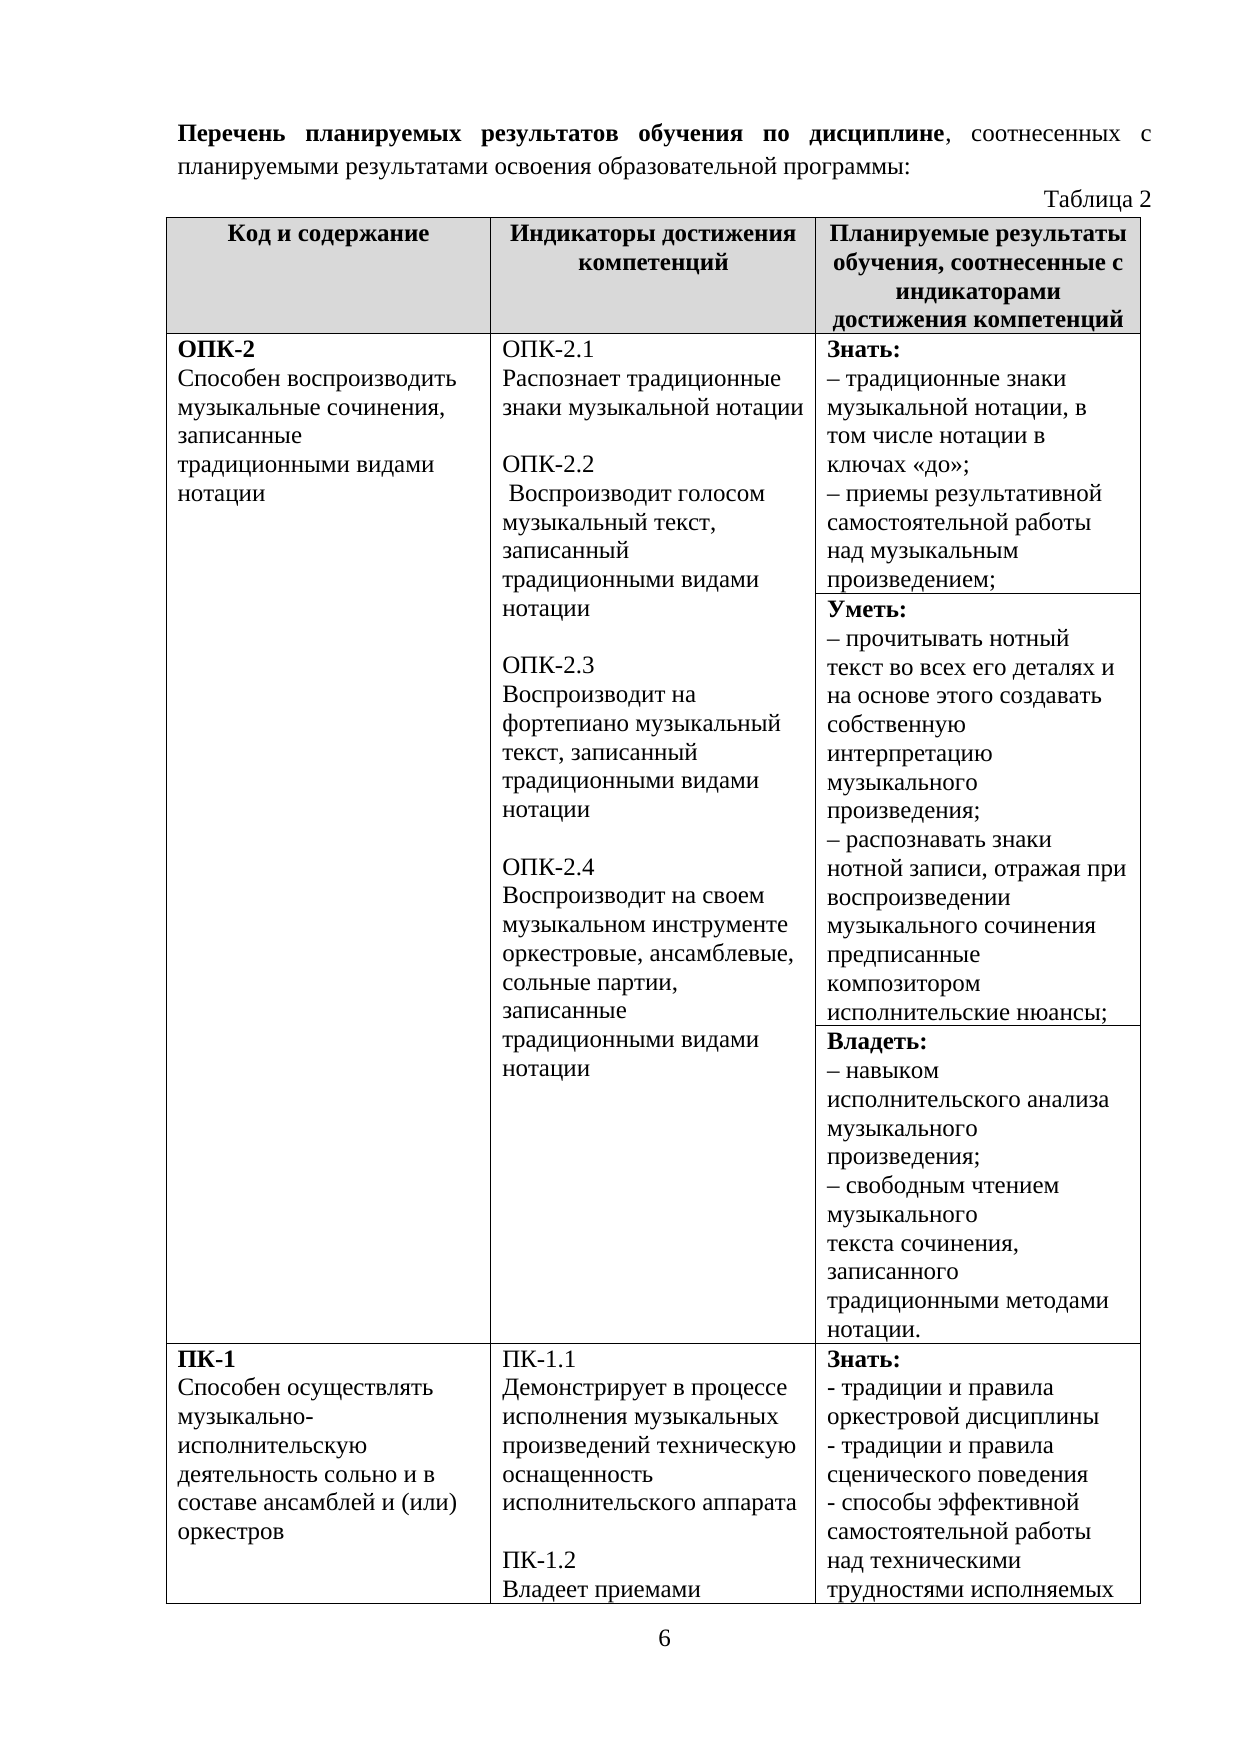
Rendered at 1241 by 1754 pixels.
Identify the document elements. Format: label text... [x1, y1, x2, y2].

table_header Индикаторы достижения компетенций [491, 218, 815, 333]
text Таблица 2 [177, 184, 1152, 213]
table_cell Уметь: – прочитывать нотный текст во всех его деталях и на основе этого создавать собственную интерпретацию музыкального произведения; – распознавать знаки нотной записи, отражая при воспроизведении музыкального сочинения предписанные композитором исполнительские нюансы; [816, 594, 1140, 1025]
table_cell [816, 1344, 1140, 1602]
table_cell ОПК-2 Способен воспроизводить музыкальные сочинения, записанные традиционными видами нотации [167, 334, 490, 1343]
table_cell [491, 1344, 815, 1602]
table_cell Владеть: – навыком исполнительского анализа музыкального произведения; – свободным чтением музыкального текста сочинения, записанного традиционными методами нотации. [816, 1026, 1140, 1343]
table_header Планируемые результаты обучения, соотнесенные с индикаторами достижения компетенций [816, 218, 1140, 333]
table_header Код и содержание [167, 218, 490, 333]
table_cell Знать: – традиционные знаки музыкальной нотации, в том числе нотации в ключах «до»; – приемы результативной самостоятельной работы над музыкальным произведением; [816, 334, 1140, 593]
text Перечень планируемых результатов обучения по дисциплине, соотнесенных с планируемыми результатами освоения образовательной программы: [177, 118, 1152, 180]
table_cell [167, 1344, 490, 1602]
table_cell ОПК-2.1 Распознает традиционные знаки музыкальной нотации ОПК-2.2 Воспроизводит голосом музыкальный текст, записанный традиционными видами нотации ОПК-2.3 Воспроизводит на фортепиано музыкальный текст, записанный традиционными видами нотации ОПК-2.4 Воспроизводит на своем музыкальном инструменте оркестровые, ансамблевые, сольные партии, записанные традиционными видами нотации [491, 334, 815, 1343]
